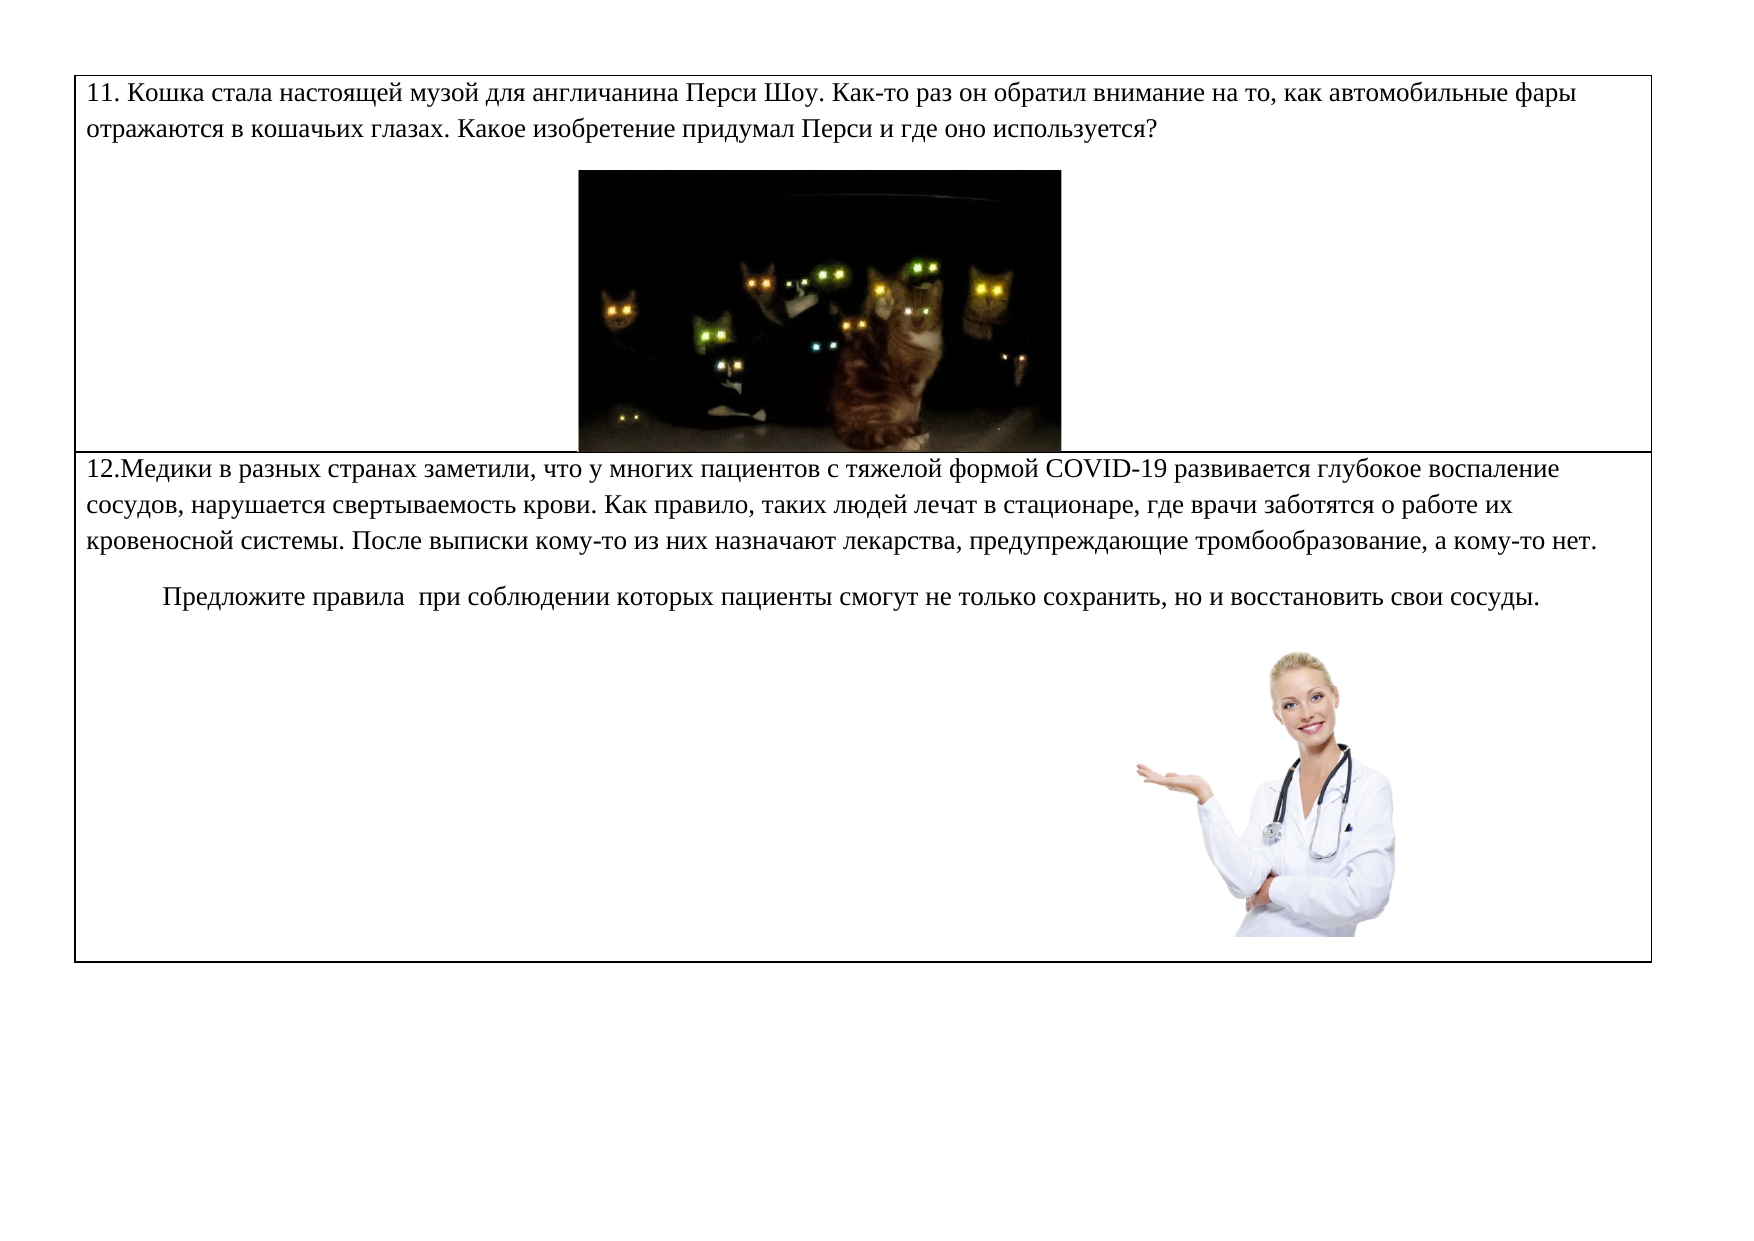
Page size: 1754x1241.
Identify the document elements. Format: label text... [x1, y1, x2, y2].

table_cell 11. Кошка стала настоящей музой для англичанина Перси Шоу. Как-то раз он обратил внимание на то, как автомобильные фары отражаются в кошачьих глазах. Какое изобретение придумал Перси и где оно используется? [76, 76, 1651, 451]
table_cell 12.Медики в разных странах заметили, что у многих пациентов с тяжелой формой COVID-19 развивается глубокое воспаление сосудов, нарушается свертываемость крови. Как правило, таких людей лечат в стационаре, где врачи заботятся о работе их кровеносной системы. После выписки кому-то из них назначают лекарства, предупреждающие тромбообразование, а кому-то нет. Предложите правила при соблюдении которых пациенты смогут не только сохранить, но и восстановить свои сосуды. [76, 453, 1651, 961]
picture [1115, 639, 1413, 937]
